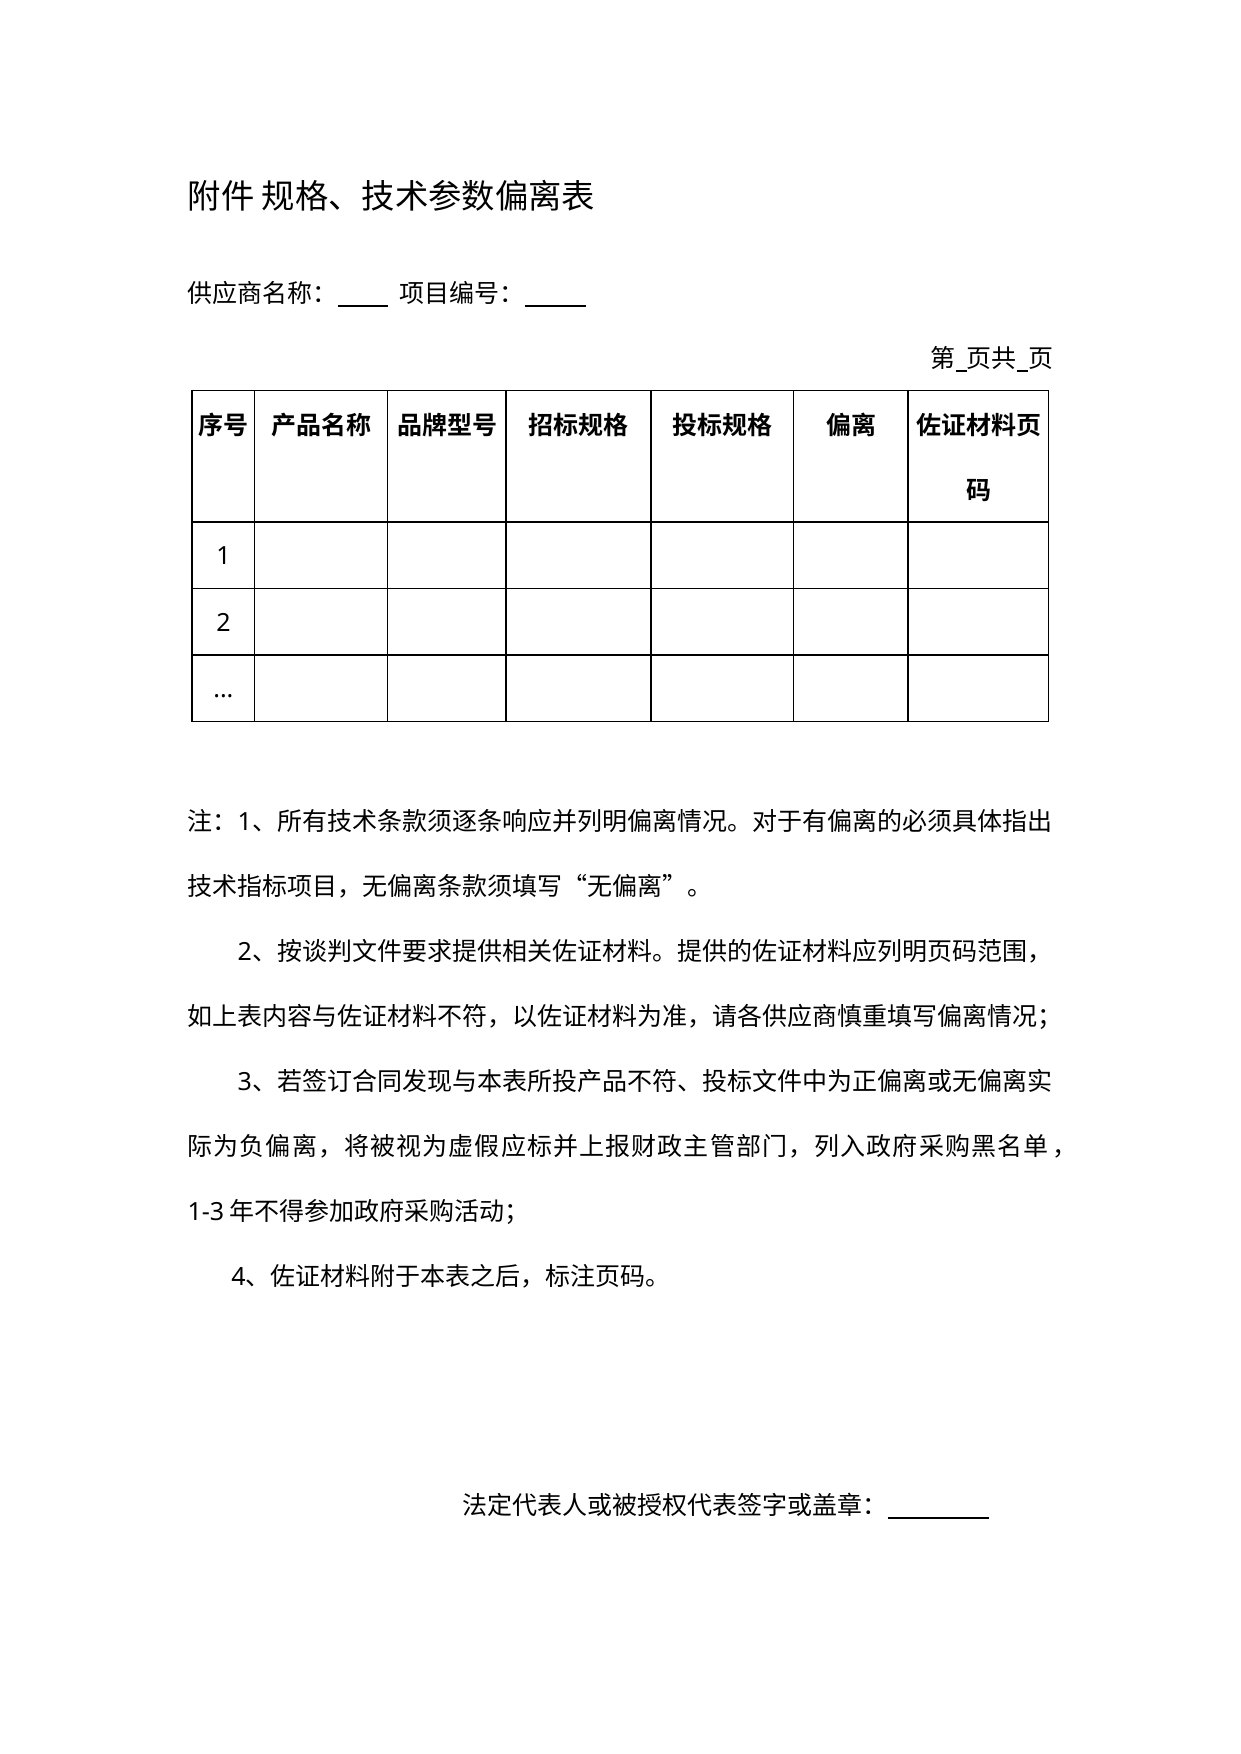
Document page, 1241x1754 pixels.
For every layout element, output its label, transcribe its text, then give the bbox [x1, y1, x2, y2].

table_cell [909, 656, 1048, 721]
table_cell [652, 589, 793, 654]
table_cell [255, 656, 387, 721]
table_cell [255, 589, 387, 654]
text 4、佐证材料附于本表之后，标注页码。 [187, 1242, 1053, 1307]
table_cell [652, 656, 793, 721]
table_cell ... [193, 656, 254, 721]
table_cell [794, 523, 907, 588]
text 2、按谈判文件要求提供相关佐证材料。提供的佐证材料应列明页码范围，如上表内容与佐证材料不符，以佐证材料为准，请各供应商慎重填写偏离情况； [187, 917, 1053, 1047]
table_cell [388, 523, 505, 588]
table_cell [909, 523, 1048, 588]
table_cell 1 [193, 523, 254, 588]
table_header 品牌型号 [388, 391, 505, 521]
table_cell [388, 589, 505, 654]
table_cell [507, 589, 650, 654]
table_header 招标规格 [507, 391, 650, 521]
table_cell [652, 523, 793, 588]
table_cell [255, 523, 387, 588]
table_cell [794, 589, 907, 654]
text 供应商名称： 项目编号： [187, 259, 1053, 324]
table_cell [388, 656, 505, 721]
table_cell [794, 656, 907, 721]
table_header 投标规格 [652, 391, 793, 521]
table_cell [909, 589, 1048, 654]
text 附件 规格、技术参数偏离表 [187, 162, 1053, 227]
table_cell [507, 523, 650, 588]
table_cell 2 [193, 589, 254, 654]
table_header 产品名称 [255, 391, 387, 521]
table_header 佐证材料页码 [909, 391, 1048, 521]
text 3、若签订合同发现与本表所投产品不符、投标文件中为正偏离或无偏离实际为负偏离，将被视为虚假应标并上报财政主管部门，列入政府采购黑名单，1-3年不得参加政府采购活动； [187, 1047, 1053, 1242]
table_header 序号 [193, 391, 254, 521]
text 法定代表人或被授权代表签字或盖章： [187, 1471, 1069, 1536]
text 注：1、所有技术条款须逐条响应并列明偏离情况。对于有偏离的必须具体指出技术指标项目，无偏离条款须填写“无偏离”。 [187, 787, 1053, 917]
table_cell [507, 656, 650, 721]
text 第 页共 页 [187, 324, 1053, 389]
table_header 偏离 [794, 391, 907, 521]
